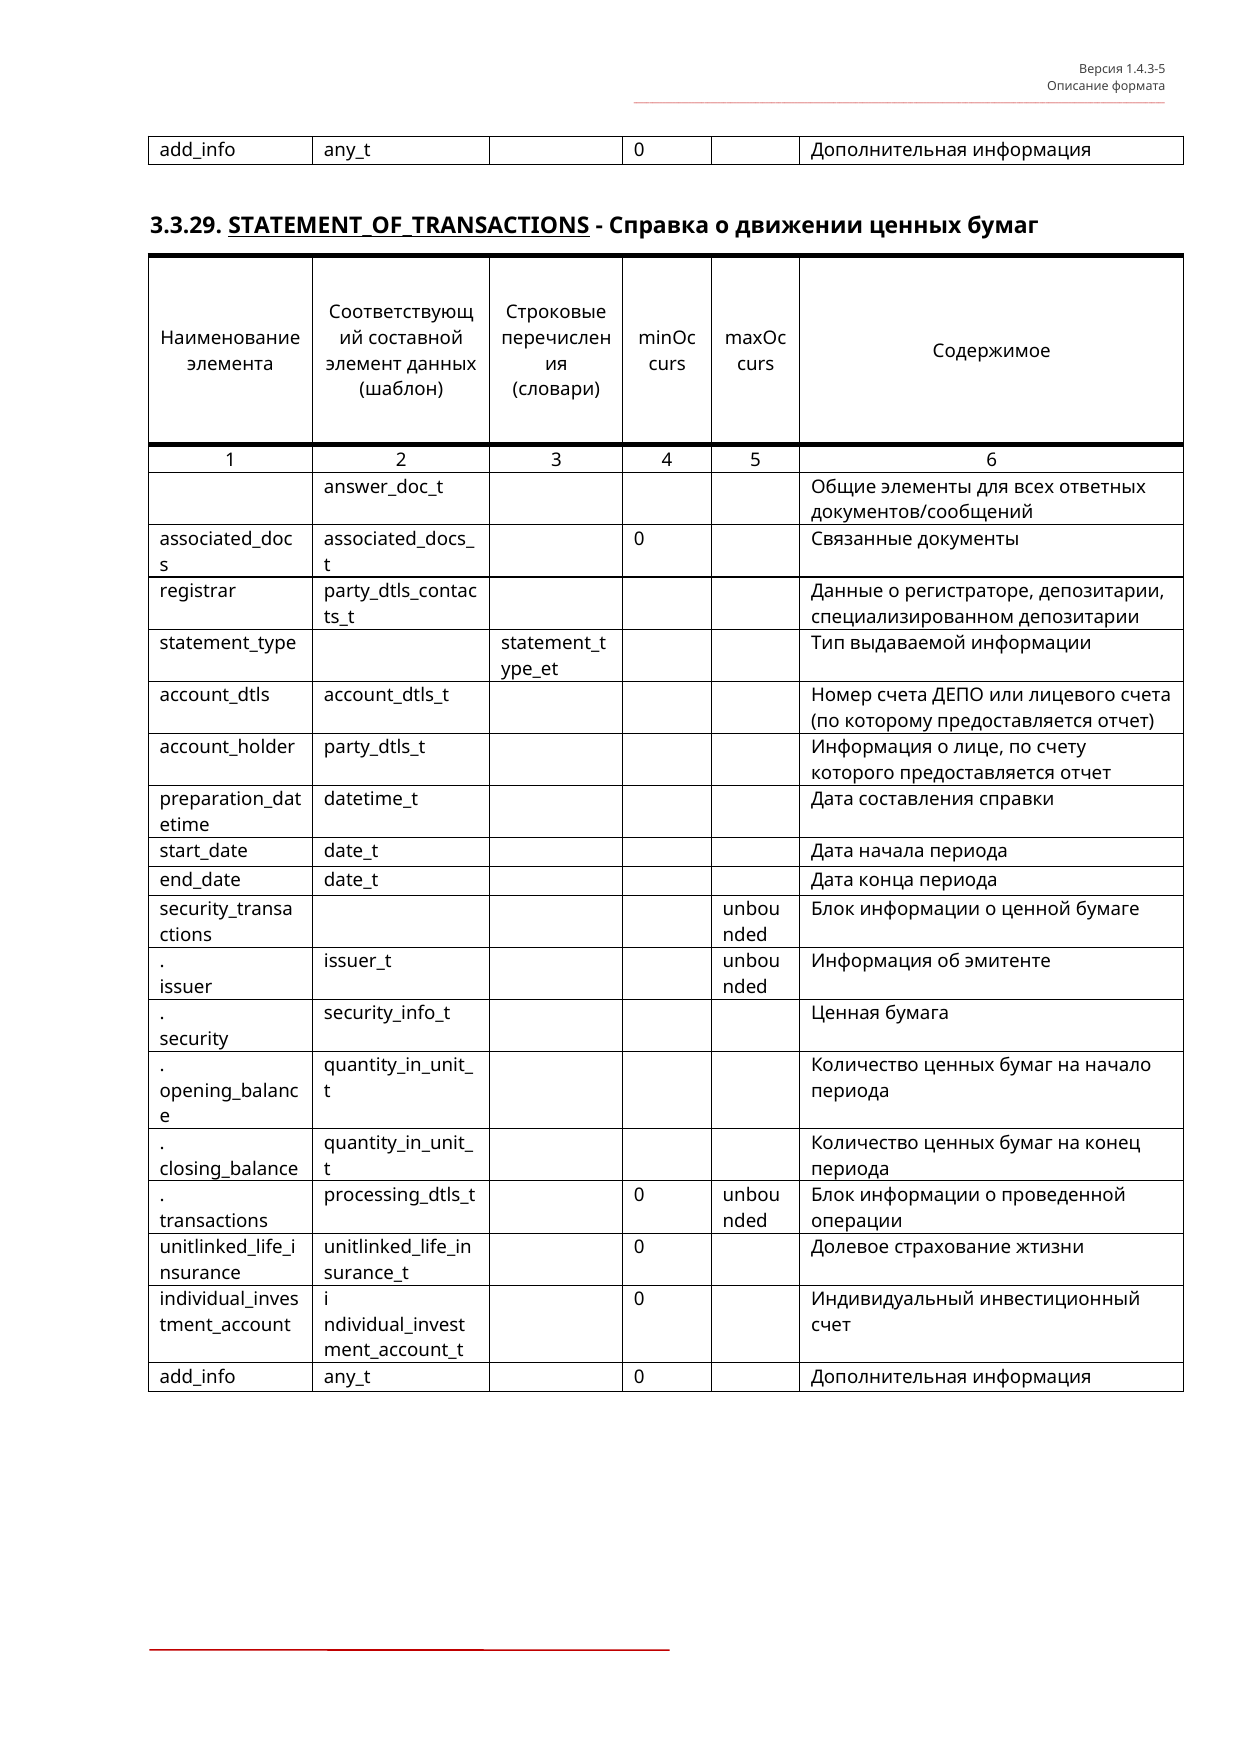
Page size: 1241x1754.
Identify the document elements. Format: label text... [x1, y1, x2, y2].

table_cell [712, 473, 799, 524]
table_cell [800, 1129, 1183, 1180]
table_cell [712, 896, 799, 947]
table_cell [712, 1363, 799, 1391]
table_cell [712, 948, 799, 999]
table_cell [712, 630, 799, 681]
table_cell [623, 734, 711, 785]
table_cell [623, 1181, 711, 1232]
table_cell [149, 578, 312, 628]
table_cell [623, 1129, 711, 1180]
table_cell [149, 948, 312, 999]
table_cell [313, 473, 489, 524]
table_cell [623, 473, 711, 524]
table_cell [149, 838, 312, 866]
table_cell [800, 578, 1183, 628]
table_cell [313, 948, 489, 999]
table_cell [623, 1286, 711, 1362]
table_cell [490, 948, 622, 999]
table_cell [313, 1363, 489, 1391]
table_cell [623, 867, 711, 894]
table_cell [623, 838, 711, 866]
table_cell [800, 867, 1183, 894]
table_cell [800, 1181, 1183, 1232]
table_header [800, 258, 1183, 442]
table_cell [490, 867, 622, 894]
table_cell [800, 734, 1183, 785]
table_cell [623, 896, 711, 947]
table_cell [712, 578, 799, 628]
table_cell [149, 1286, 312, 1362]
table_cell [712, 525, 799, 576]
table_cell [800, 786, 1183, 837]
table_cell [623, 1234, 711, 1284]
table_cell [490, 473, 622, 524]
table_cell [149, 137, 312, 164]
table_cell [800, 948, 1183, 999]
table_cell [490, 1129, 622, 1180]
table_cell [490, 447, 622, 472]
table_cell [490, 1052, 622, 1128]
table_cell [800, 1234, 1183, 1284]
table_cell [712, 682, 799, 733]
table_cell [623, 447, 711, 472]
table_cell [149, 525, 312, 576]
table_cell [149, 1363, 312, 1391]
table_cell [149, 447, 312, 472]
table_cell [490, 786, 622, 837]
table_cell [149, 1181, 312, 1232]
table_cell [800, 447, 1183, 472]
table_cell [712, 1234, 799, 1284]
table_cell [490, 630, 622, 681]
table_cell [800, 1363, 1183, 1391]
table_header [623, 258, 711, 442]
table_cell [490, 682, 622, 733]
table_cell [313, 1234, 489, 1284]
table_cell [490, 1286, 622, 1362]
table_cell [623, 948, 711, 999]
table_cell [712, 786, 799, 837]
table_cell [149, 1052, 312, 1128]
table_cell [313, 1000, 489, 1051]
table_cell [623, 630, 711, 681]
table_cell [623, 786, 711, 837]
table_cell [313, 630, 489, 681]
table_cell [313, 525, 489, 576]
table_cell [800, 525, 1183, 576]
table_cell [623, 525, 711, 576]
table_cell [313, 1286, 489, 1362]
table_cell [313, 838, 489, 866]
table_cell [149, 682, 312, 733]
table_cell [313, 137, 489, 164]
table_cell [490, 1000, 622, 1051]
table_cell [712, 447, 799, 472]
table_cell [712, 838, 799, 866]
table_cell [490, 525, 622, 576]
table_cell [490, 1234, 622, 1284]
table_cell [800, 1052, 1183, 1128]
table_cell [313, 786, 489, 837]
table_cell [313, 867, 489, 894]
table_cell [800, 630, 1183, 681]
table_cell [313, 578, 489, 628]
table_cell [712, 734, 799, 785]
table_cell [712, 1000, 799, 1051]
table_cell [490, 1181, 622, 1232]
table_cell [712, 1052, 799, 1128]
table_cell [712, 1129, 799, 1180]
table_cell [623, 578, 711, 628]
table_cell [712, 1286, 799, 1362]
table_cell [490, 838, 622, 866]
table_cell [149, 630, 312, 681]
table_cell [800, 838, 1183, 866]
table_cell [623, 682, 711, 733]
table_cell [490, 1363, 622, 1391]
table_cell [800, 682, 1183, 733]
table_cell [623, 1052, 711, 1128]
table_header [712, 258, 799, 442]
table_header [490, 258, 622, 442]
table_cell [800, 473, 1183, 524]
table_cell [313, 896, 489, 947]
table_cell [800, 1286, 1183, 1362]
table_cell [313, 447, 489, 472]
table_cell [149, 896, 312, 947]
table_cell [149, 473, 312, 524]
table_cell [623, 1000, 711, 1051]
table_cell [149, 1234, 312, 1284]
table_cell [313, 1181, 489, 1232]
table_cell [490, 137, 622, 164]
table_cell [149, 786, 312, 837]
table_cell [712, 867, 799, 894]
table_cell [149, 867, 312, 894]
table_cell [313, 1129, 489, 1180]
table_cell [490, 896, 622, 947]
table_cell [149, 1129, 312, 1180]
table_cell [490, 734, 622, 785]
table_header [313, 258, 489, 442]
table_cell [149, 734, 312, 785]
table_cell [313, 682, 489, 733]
subtitle 3.3.29. STATEMENT_OF_TRANSACTIONS - Справка о движении ценных бумаг [150, 209, 1165, 240]
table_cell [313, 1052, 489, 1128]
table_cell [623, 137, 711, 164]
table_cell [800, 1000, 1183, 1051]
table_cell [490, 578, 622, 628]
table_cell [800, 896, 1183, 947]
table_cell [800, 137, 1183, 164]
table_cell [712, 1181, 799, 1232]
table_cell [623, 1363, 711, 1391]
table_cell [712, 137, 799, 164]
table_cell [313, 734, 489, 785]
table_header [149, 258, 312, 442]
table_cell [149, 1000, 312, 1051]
